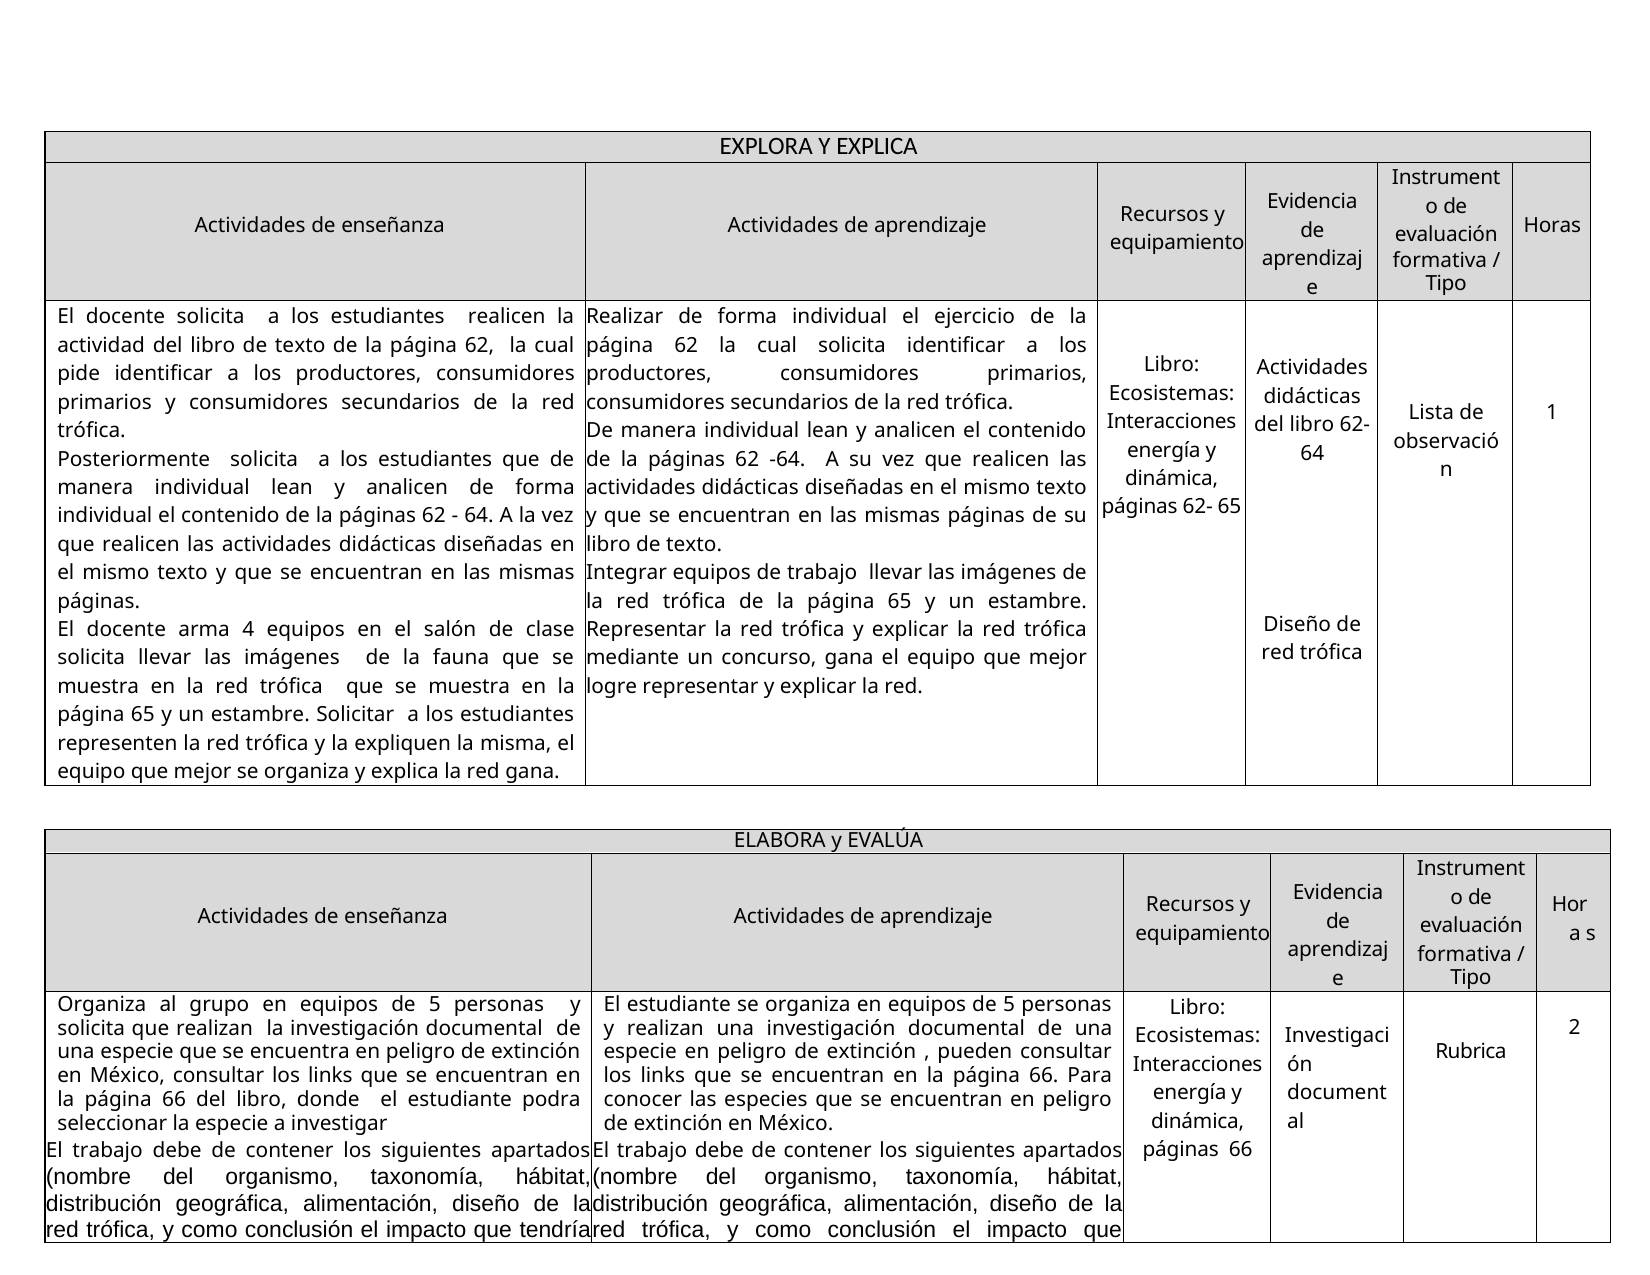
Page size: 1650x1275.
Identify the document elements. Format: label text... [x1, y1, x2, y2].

table_cell Actividades didácticas del libro 62-64 Diseño de red trófica [1246, 301, 1377, 785]
table_cell Horas [1513, 163, 1590, 300]
table_cell Realizar de forma individual el ejercicio de la página 62 la cual solicita identificar a los productores, consumidores primarios, consumidores secundarios de la red trófica. De manera individual lean y analicen el contenido de la páginas 62 -64. A su vez que realicen las actividades didácticas diseñadas en el mismo texto y que se encuentran en las mismas páginas de su libro de texto. Integrar equipos de trabajo llevar las imágenes de la red trófica de la página 65 y un estambre. Representar la red trófica y explicar la red trófica mediante un concurso, gana el equipo que mejor logre representar y explicar la red. [586, 301, 1097, 785]
table_cell 2 [1537, 992, 1610, 1242]
table_cell Lista de observación [1378, 301, 1512, 785]
table_header EXPLORA Y EXPLICA [46, 132, 1590, 162]
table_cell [592, 992, 1123, 1242]
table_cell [1124, 992, 1270, 1242]
table_cell 1 [1513, 301, 1590, 785]
table_cell Instrumento de evaluación formativa / Tipo [1378, 163, 1512, 300]
table_header ELABORA y EVALÚA [46, 830, 1610, 852]
table_cell El docente solicita a los estudiantes realicen la actividad del libro de texto de la página 62, la cual pide identificar a los productores, consumidores primarios y consumidores secundarios de la red trófica. Posteriormente solicita a los estudiantes que de manera individual lean y analicen de forma individual el contenido de la páginas 62 - 64. A la vez que realicen las actividades didácticas diseñadas en el mismo texto y que se encuentran en las mismas páginas. El docente arma 4 equipos en el salón de clase solicita llevar las imágenes de la fauna que se muestra en la red trófica que se muestra en la página 65 y un estambre. Solicitar a los estudiantes representen la red trófica y la expliquen la misma, el equipo que mejor se organiza y explica la red gana. [46, 301, 585, 785]
table_cell Evidencia de aprendizaje [1271, 854, 1403, 991]
table_cell Actividades de aprendizaje [592, 854, 1123, 991]
table_cell Libro: Ecosistemas: Interacciones energía y dinámica, páginas 62- 65 [1098, 301, 1245, 785]
table_cell Rubrica [1404, 992, 1536, 1242]
table_cell Hora s [1537, 854, 1610, 991]
table_cell Recursos y equipamiento [1124, 854, 1270, 991]
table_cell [46, 992, 591, 1242]
table_cell Actividades de enseñanza [46, 163, 585, 300]
table_cell Recursos y equipamiento [1098, 163, 1245, 300]
table_cell Actividades de aprendizaje [586, 163, 1097, 300]
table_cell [1271, 992, 1403, 1242]
table_cell Actividades de enseñanza [46, 854, 591, 991]
table_cell Evidencia de aprendizaje [1246, 163, 1377, 300]
table_cell Instrumento de evaluación formativa / Tipo [1404, 854, 1536, 991]
